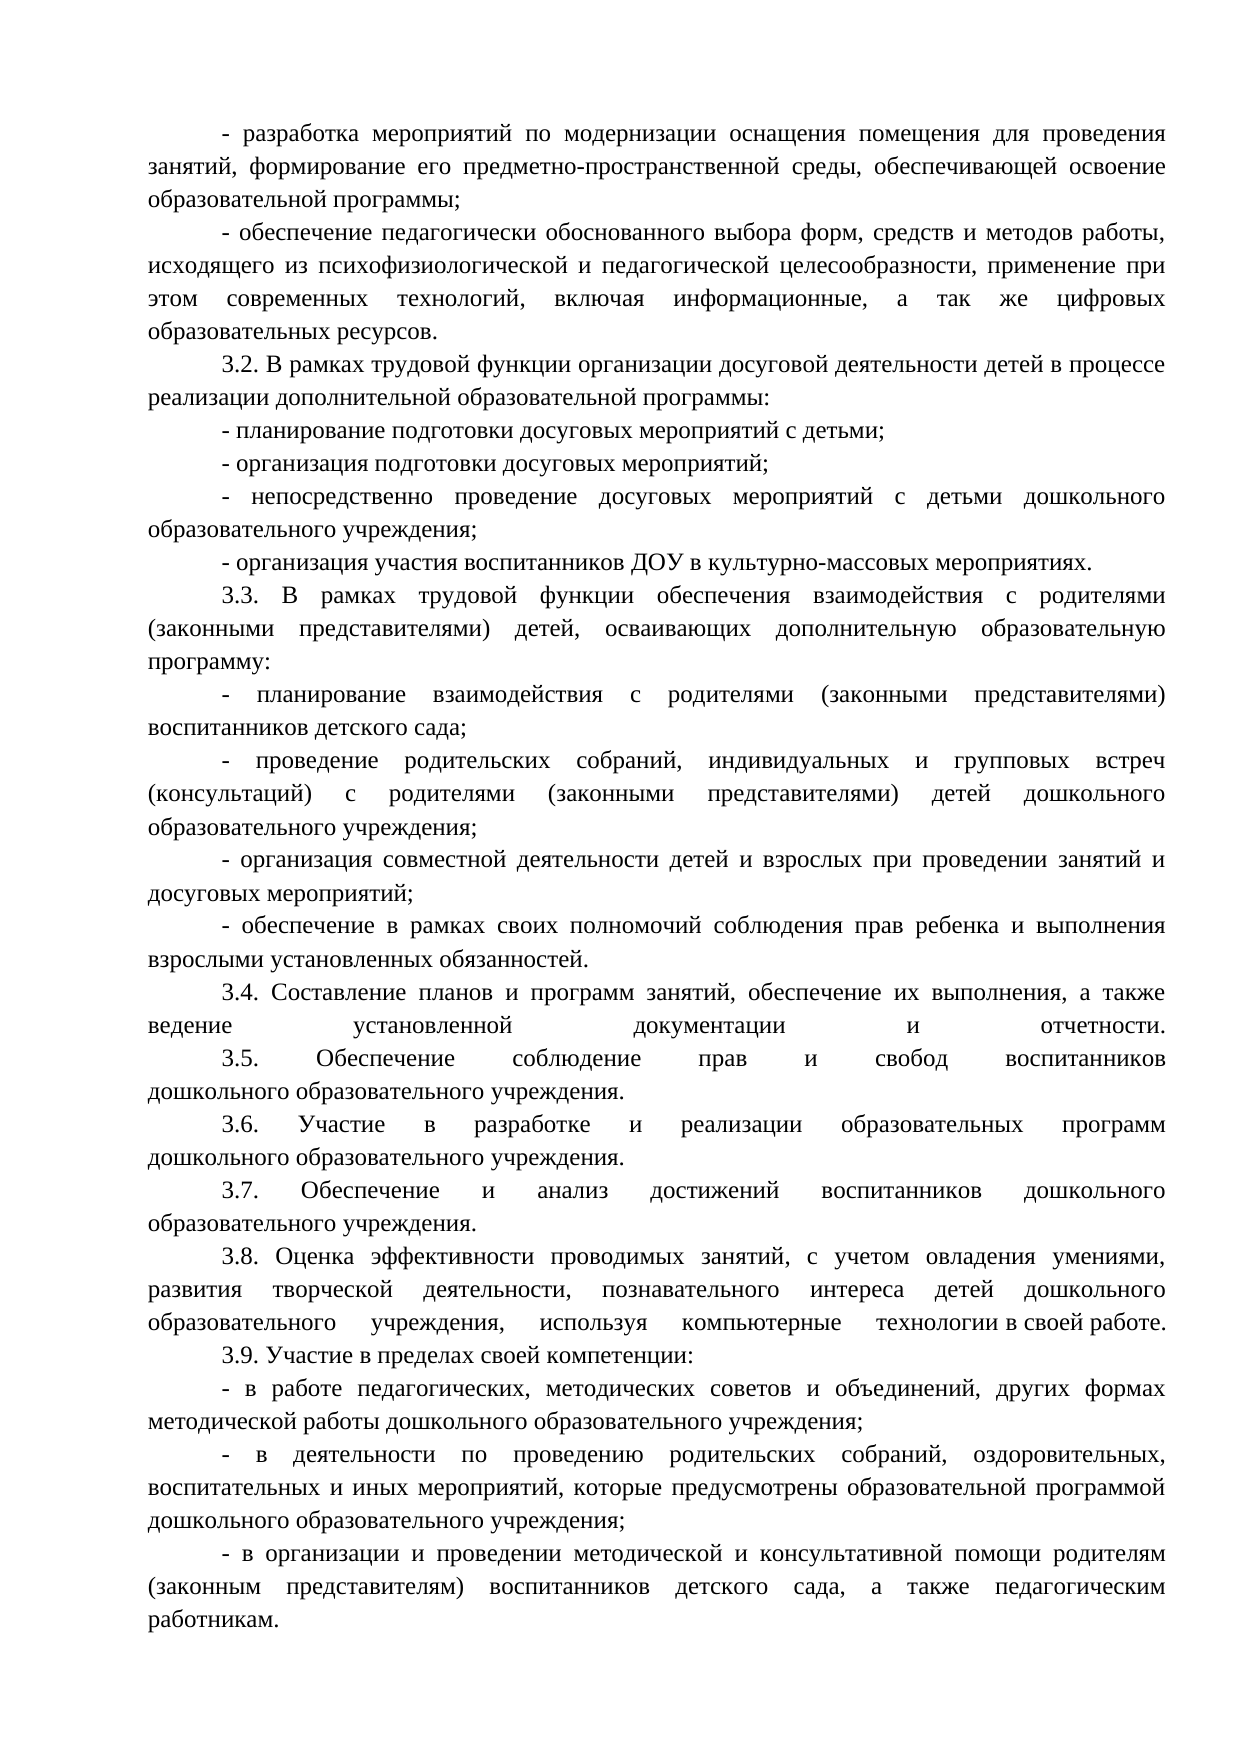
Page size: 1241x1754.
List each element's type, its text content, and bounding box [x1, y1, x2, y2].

text - обеспечение в рамках своих полномочий соблюдения прав ребенка и выполнения взрослыми установленных обязанностей. [148, 911, 1167, 972]
text - планирование подготовки досуговых мероприятий с детьми; [148, 415, 1167, 444]
text 3.2. В рамках трудовой функции организации досуговой деятельности детей в процессе реализации дополнительной образовательной программы: [148, 349, 1167, 411]
text - в деятельности по проведению родительских собраний, оздоровительных, воспитательных и иных мероприятий, которые предусмотрены образовательной программой дошкольного образовательного учреждения; [148, 1439, 1167, 1534]
text - организация участия воспитанников ДОУ в культурно-массовых мероприятиях. [148, 547, 1167, 576]
text - проведение родительских собраний, индивидуальных и групповых встреч (консультаций) с родителями (законными представителями) детей дошкольного образовательного учреждения; [148, 746, 1167, 840]
text - организация подготовки досуговых мероприятий; [148, 448, 1167, 477]
text - в организации и проведении методической и консультативной помощи родителям (законным представителям) воспитанников детского сада, а также педагогическим работникам. [148, 1538, 1167, 1633]
text 3.4. Составление планов и программ занятий, обеспечение их выполнения, а также ведение установленной документации и отчетности. 3.5. Обеспечение соблюдение прав и свобод воспитанников дошкольного образовательного учреждения. 3.6. Участие в разработке и реализации образовательных программ дошкольного образовательного учреждения. 3.7. Обеспечение и анализ достижений воспитанников дошкольного образовательного учреждения. 3.8. Оценка эффективности проводимых занятий, с учетом овладения умениями, развития творческой деятельности, познавательного интереса детей дошкольного образовательного учреждения, используя компьютерные технологии в своей работе. 3.9. Участие в пределах своей компетенции: [148, 977, 1167, 1369]
text - планирование взаимодействия с родителями (законными представителями) воспитанников детского сада; [148, 679, 1167, 741]
text - непосредственно проведение досуговых мероприятий с детьми дошкольного образовательного учреждения; [148, 481, 1167, 543]
text - разработка мероприятий по модернизации оснащения помещения для проведения занятий, формирование его предметно-пространственной среды, обеспечивающей освоение образовательной программы; [148, 118, 1167, 213]
text - организация совместной деятельности детей и взрослых при проведении занятий и досуговых мероприятий; [148, 844, 1167, 906]
text 3.3. В рамках трудовой функции обеспечения взаимодействия с родителями (законными представителями) детей, осваивающих дополнительную образовательную программу: [148, 580, 1167, 675]
text - обеспечение педагогически обоснованного выбора форм, средств и методов работы, исходящего из психофизиологической и педагогической целесообразности, применение при этом современных технологий, включая информационные, а так же цифровых образовательных ресурсов. [148, 217, 1167, 345]
text - в работе педагогических, методических советов и объединений, других формах методической работы дошкольного образовательного учреждения; [148, 1373, 1167, 1435]
